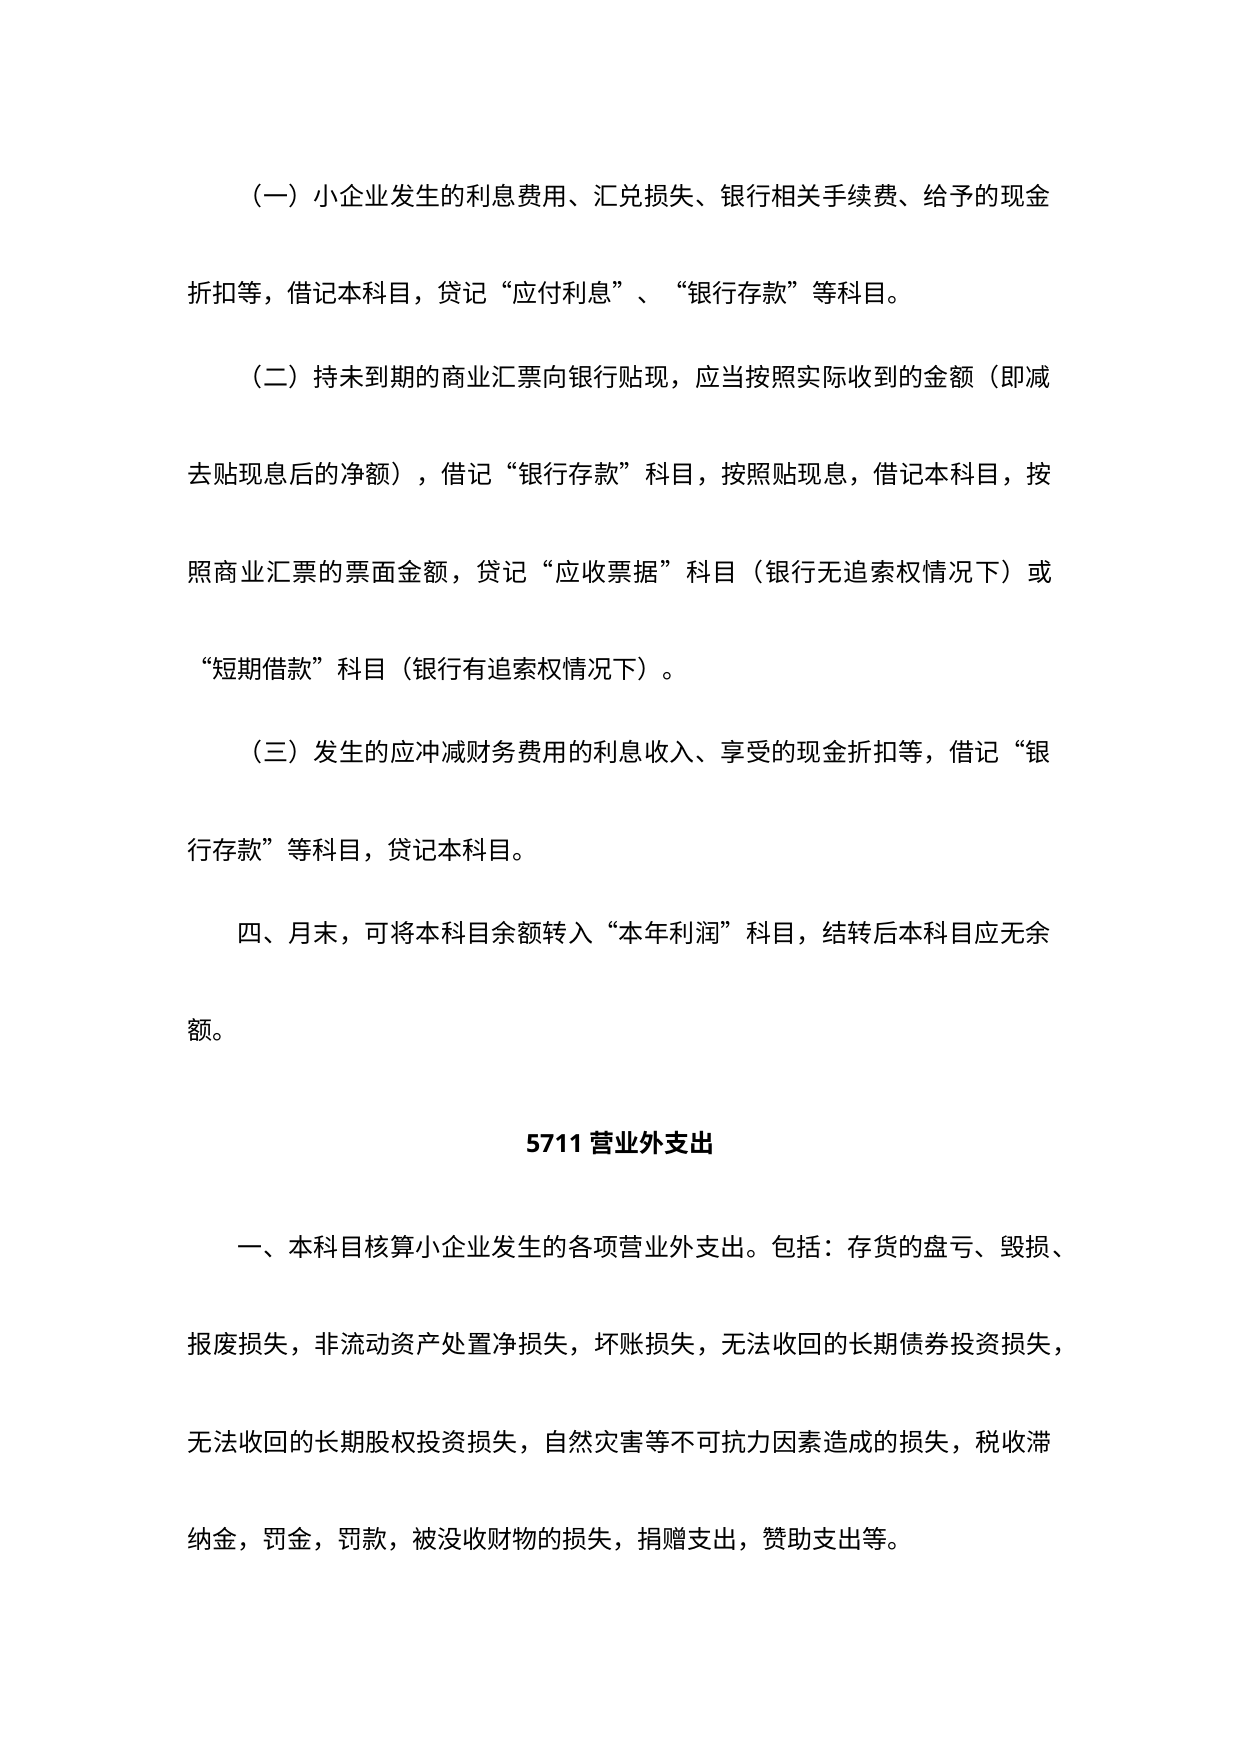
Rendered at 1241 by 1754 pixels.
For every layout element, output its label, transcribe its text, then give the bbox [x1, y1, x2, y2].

text （三）发生的应冲减财务费用的利息收入、享受的现金折扣等，借记“银行存款”等科目，贷记本科目。 [187, 718, 1053, 881]
text 四、月末，可将本科目余额转入“本年利润”科目，结转后本科目应无余额。 [187, 899, 1053, 1061]
text （二）持未到期的商业汇票向银行贴现，应当按照实际收到的金额（即减去贴现息后的净额），借记“银行存款”科目，按照贴现息，借记本科目，按照商业汇票的票面金额，贷记“应收票据”科目（银行无追索权情况下）或“短期借款”科目（银行有追索权情况下）。 [187, 343, 1053, 700]
text 一、本科目核算小企业发生的各项营业外支出。包括：存货的盘亏、毁损、报废损失，非流动资产处置净损失，坏账损失，无法收回的长期债券投资损失，无法收回的长期股权投资损失，自然灾害等不可抗力因素造成的损失，税收滞纳金，罚金，罚款，被没收财物的损失，捐赠支出，赞助支出等。 [187, 1213, 1053, 1570]
text （一）小企业发生的利息费用、汇兑损失、银行相关手续费、给予的现金折扣等，借记本科目，贷记“应付利息”、“银行存款”等科目。 [187, 162, 1053, 324]
subtitle 5711 营业外支出 [187, 1109, 1053, 1174]
